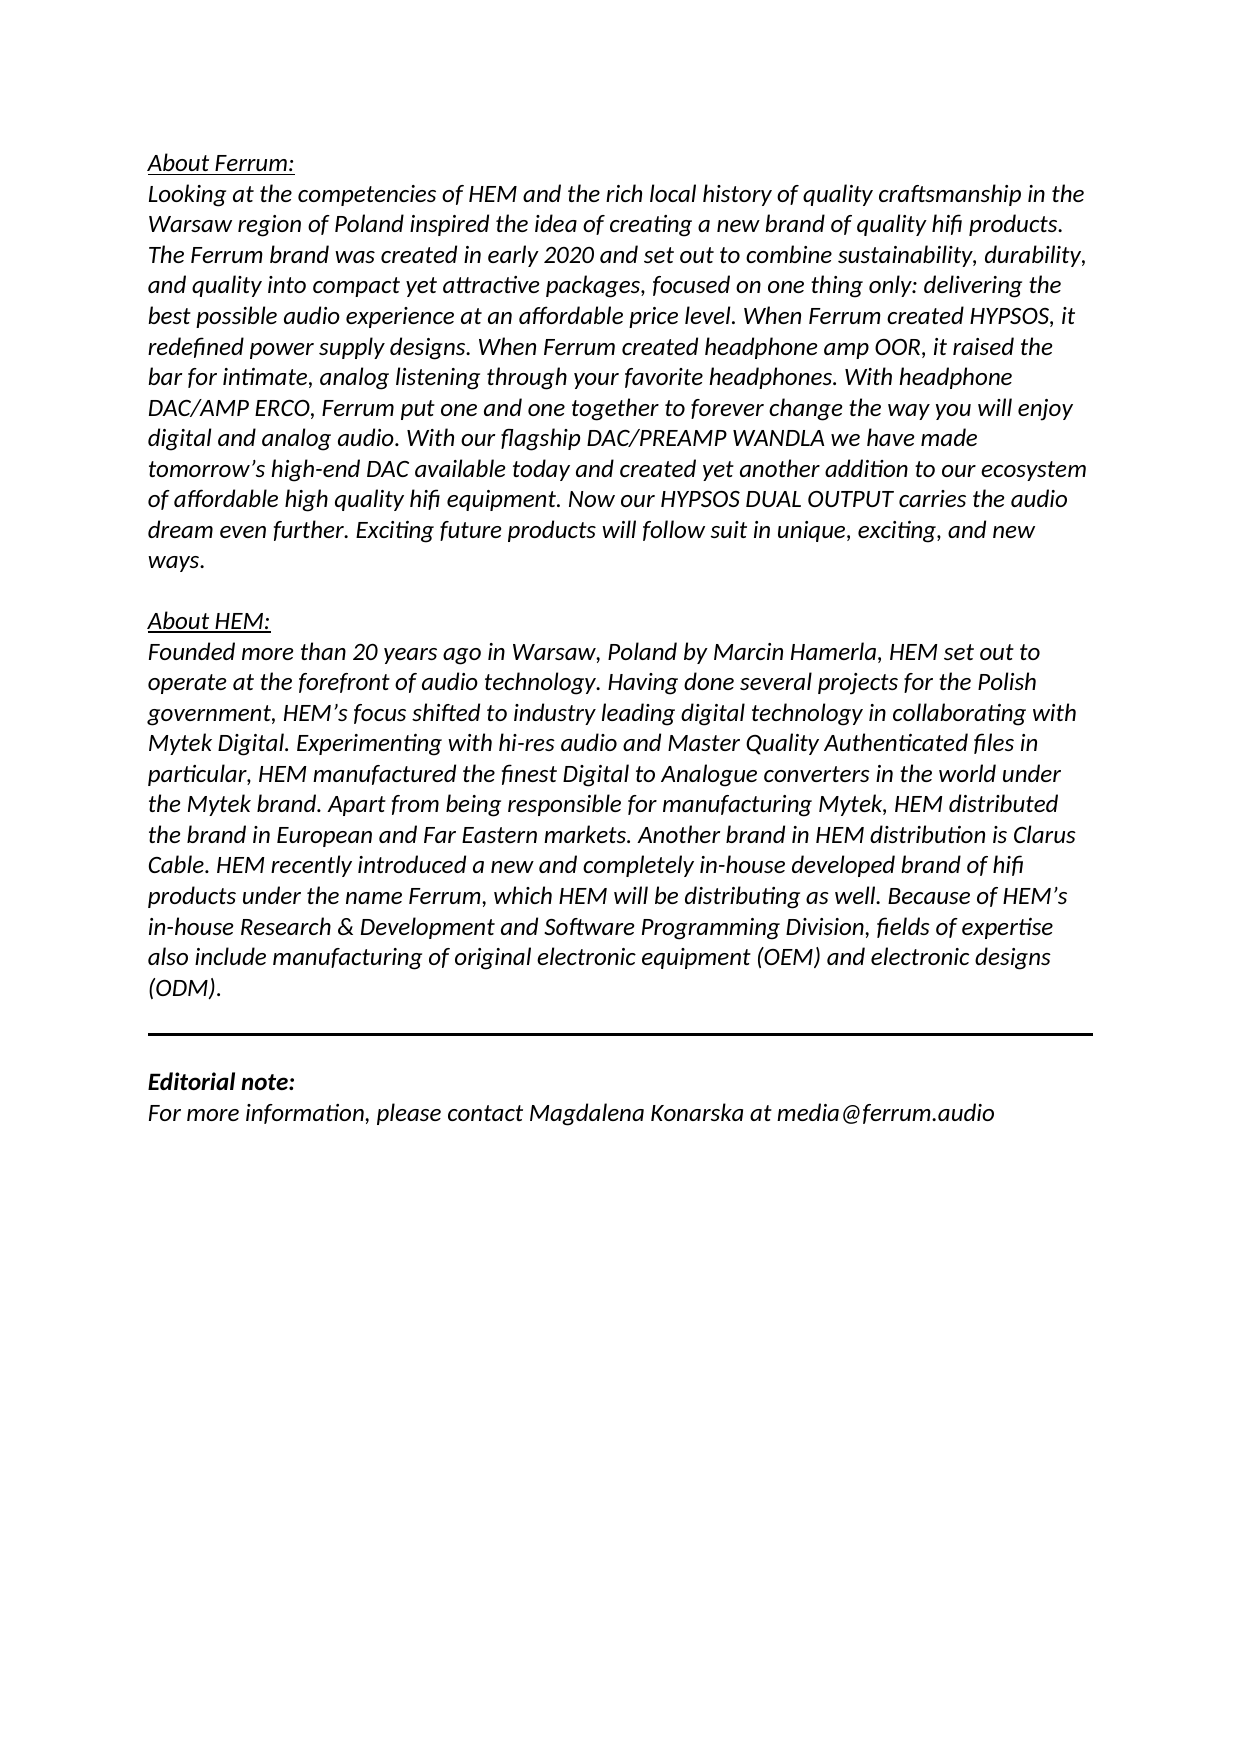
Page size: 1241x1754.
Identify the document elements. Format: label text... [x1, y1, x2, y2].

text Editorial note: [148, 1066, 1093, 1097]
text About HEM: [148, 605, 1093, 636]
text Looking at the competencies of HEM and the rich local history of quality craftsmanship in the Warsaw region of Poland inspired the idea of creating a new brand of quality hifi products. The Ferrum brand was created in early 2020 and set out to combine sustainability, durability, and quality into compact yet attractive packages, focused on one thing only: delivering the best possible audio experience at an affordable price level. When Ferrum created HYPSOS, it redefined power supply designs. When Ferrum created headphone amp OOR, it raised the bar for intimate, analog listening through your favorite headphones. With headphone DAC/AMP ERCO, Ferrum put one and one together to forever change the way you will enjoy digital and analog audio. With our flagship DAC/PREAMP WANDLA we have made tomorrow’s high-end DAC available today and created yet another addition to our ecosystem of affordable high quality hifi equipment. Now our HYPSOS DUAL OUTPUT carries the audio dream even further. Exciting future products will follow suit in unique, exciting, and new ways. [148, 178, 1093, 575]
text Founded more than 20 years ago in Warsaw, Poland by Marcin Hamerla, HEM set out to operate at the forefront of audio technology. Having done several projects for the Polish government, HEM’s focus shifted to industry leading digital technology in collaborating with Mytek Digital. Experimenting with hi-res audio and Master Quality Authenticated files in particular, HEM manufactured the finest Digital to Analogue converters in the world under the Mytek brand. Apart from being responsible for manufacturing Mytek, HEM distributed the brand in European and Far Eastern markets. Another brand in HEM distribution is Clarus Cable. HEM recently introduced a new and completely in-house developed brand of hifi products under the name Ferrum, which HEM will be distributing as well. Because of HEM’s in-house Research & Development and Software Programming Division, fields of expertise also include manufacturing of original electronic equipment (OEM) and electronic designs (ODM). [148, 636, 1093, 1002]
text For more information, please contact Magdalena Konarska at media@ferrum.audio [148, 1097, 1093, 1127]
